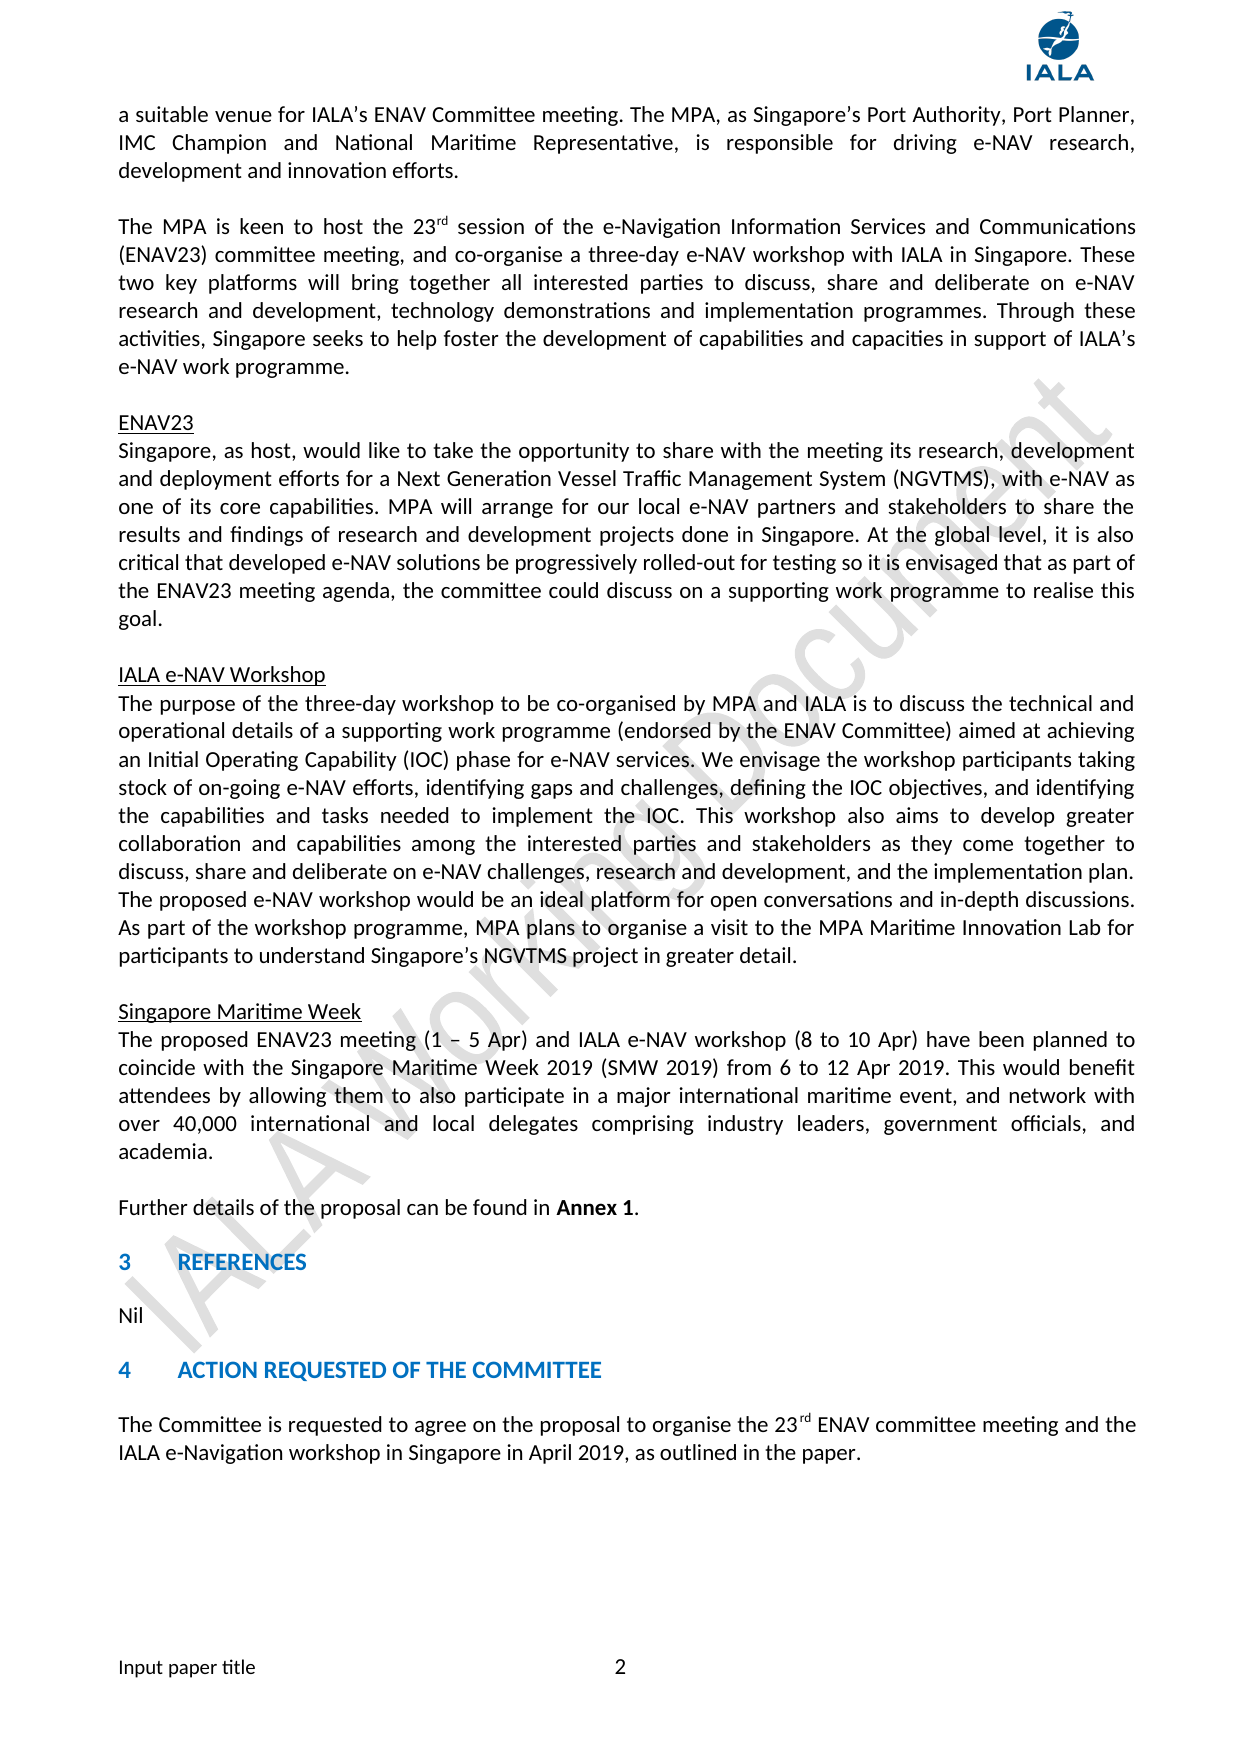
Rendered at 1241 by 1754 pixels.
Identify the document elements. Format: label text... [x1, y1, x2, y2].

text Singapore Maritime Week [118, 997, 1137, 1025]
text The Committee is requested to agree on the proposal to organise the 23rd ENAV committee meeting and the IALA e-Navigation workshop in Singapore in April 2019, as outlined in the paper. [118, 1410, 1137, 1466]
text The purpose of the three-day workshop to be co-organised by MPA and IALA is to discuss the technical and operational details of a supporting work programme (endorsed by the ENAV Committee) aimed at achieving an Initial Operating Capability (IOC) phase for e-NAV services. We envisage the workshop participants taking stock of on-going e-NAV efforts, identifying gaps and challenges, defining the IOC objectives, and identifying the capabilities and tasks needed to implement the IOC. This workshop also aims to develop greater collaboration and capabilities among the interested parties and stakeholders as they come together to discuss, share and deliberate on e-NAV challenges, research and development, and the implementation plan. The proposed e-NAV workshop would be an ideal platform for open conversations and in-depth discussions. As part of the workshop programme, MPA plans to organise a visit to the MPA Maritime Innovation Lab for participants to understand Singapore’s NGVTMS project in greater detail. [118, 689, 1137, 969]
list Nil [118, 1302, 1137, 1329]
subtitle Action requested of the Committee [118, 1354, 1137, 1385]
text Singapore, as host, would like to take the opportunity to share with the meeting its research, development and deployment efforts for a Next Generation Vessel Traffic Management System (NGVTMS), with e-NAV as one of its core capabilities. MPA will arrange for our local e-NAV partners and stakeholders to share the results and findings of research and development projects done in Singapore. At the global level, it is also critical that developed e-NAV solutions be progressively rolled-out for testing so it is envisaged that as part of the ENAV23 meeting agenda, the committee could discuss on a supporting work programme to realise this goal. [118, 436, 1137, 633]
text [118, 100, 1137, 184]
text The proposed ENAV23 meeting (1 – 5 Apr) and IALA e-NAV workshop (8 to 10 Apr) have been planned to coincide with the Singapore Maritime Week 2019 (SMW 2019) from 6 to 12 Apr 2019. This would benefit attendees by allowing them to also participate in a major international maritime event, and network with over 40,000 international and local delegates comprising industry leaders, government officials, and academia. [118, 1025, 1137, 1165]
text The MPA is keen to host the 23rd session of the e-Navigation Information Services and Communications (ENAV23) committee meeting, and co-organise a three-day e-NAV workshop with IALA in Singapore. These two key platforms will bring together all interested parties to discuss, share and deliberate on e-NAV research and development, technology demonstrations and implementation programmes. Through these activities, Singapore seeks to help foster the development of capabilities and capacities in support of IALA’s e-NAV work programme. [118, 212, 1137, 380]
text IALA e-NAV Workshop [118, 661, 1137, 689]
picture [1011, 3, 1106, 96]
text Further details of the proposal can be found in Annex 1. [118, 1193, 1137, 1221]
subtitle References [118, 1246, 1137, 1277]
text ENAV23 [118, 408, 1137, 436]
